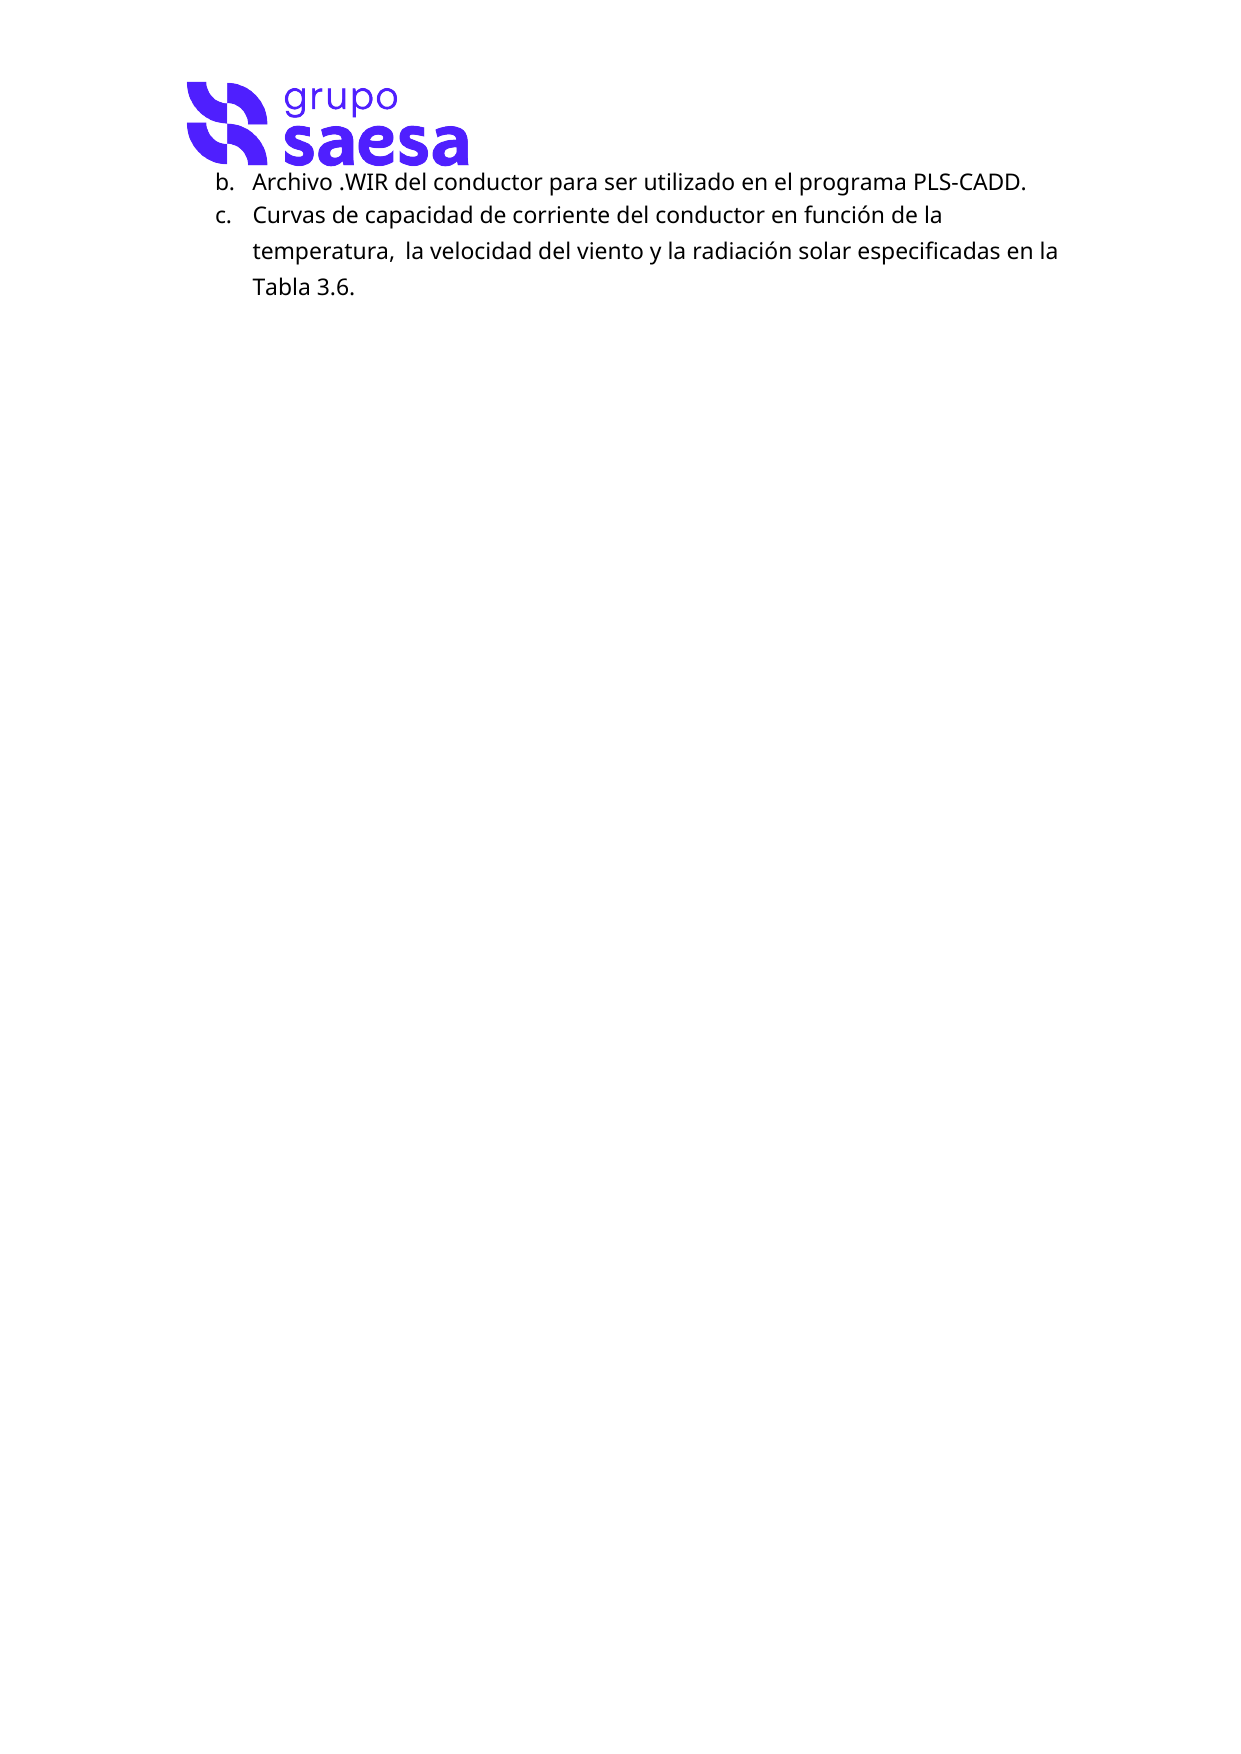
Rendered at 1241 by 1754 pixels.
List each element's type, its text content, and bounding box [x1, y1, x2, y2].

list Archivo .WIR del conductor para ser utilizado en el programa PLS-CADD. [215, 169, 1078, 195]
picture [177, 75, 477, 169]
list Curvas de capacidad de corriente del conductor en función de la temperatura, la velocidad del viento y la radiación solar especificadas en la Tabla 3.6. [215, 199, 1063, 302]
